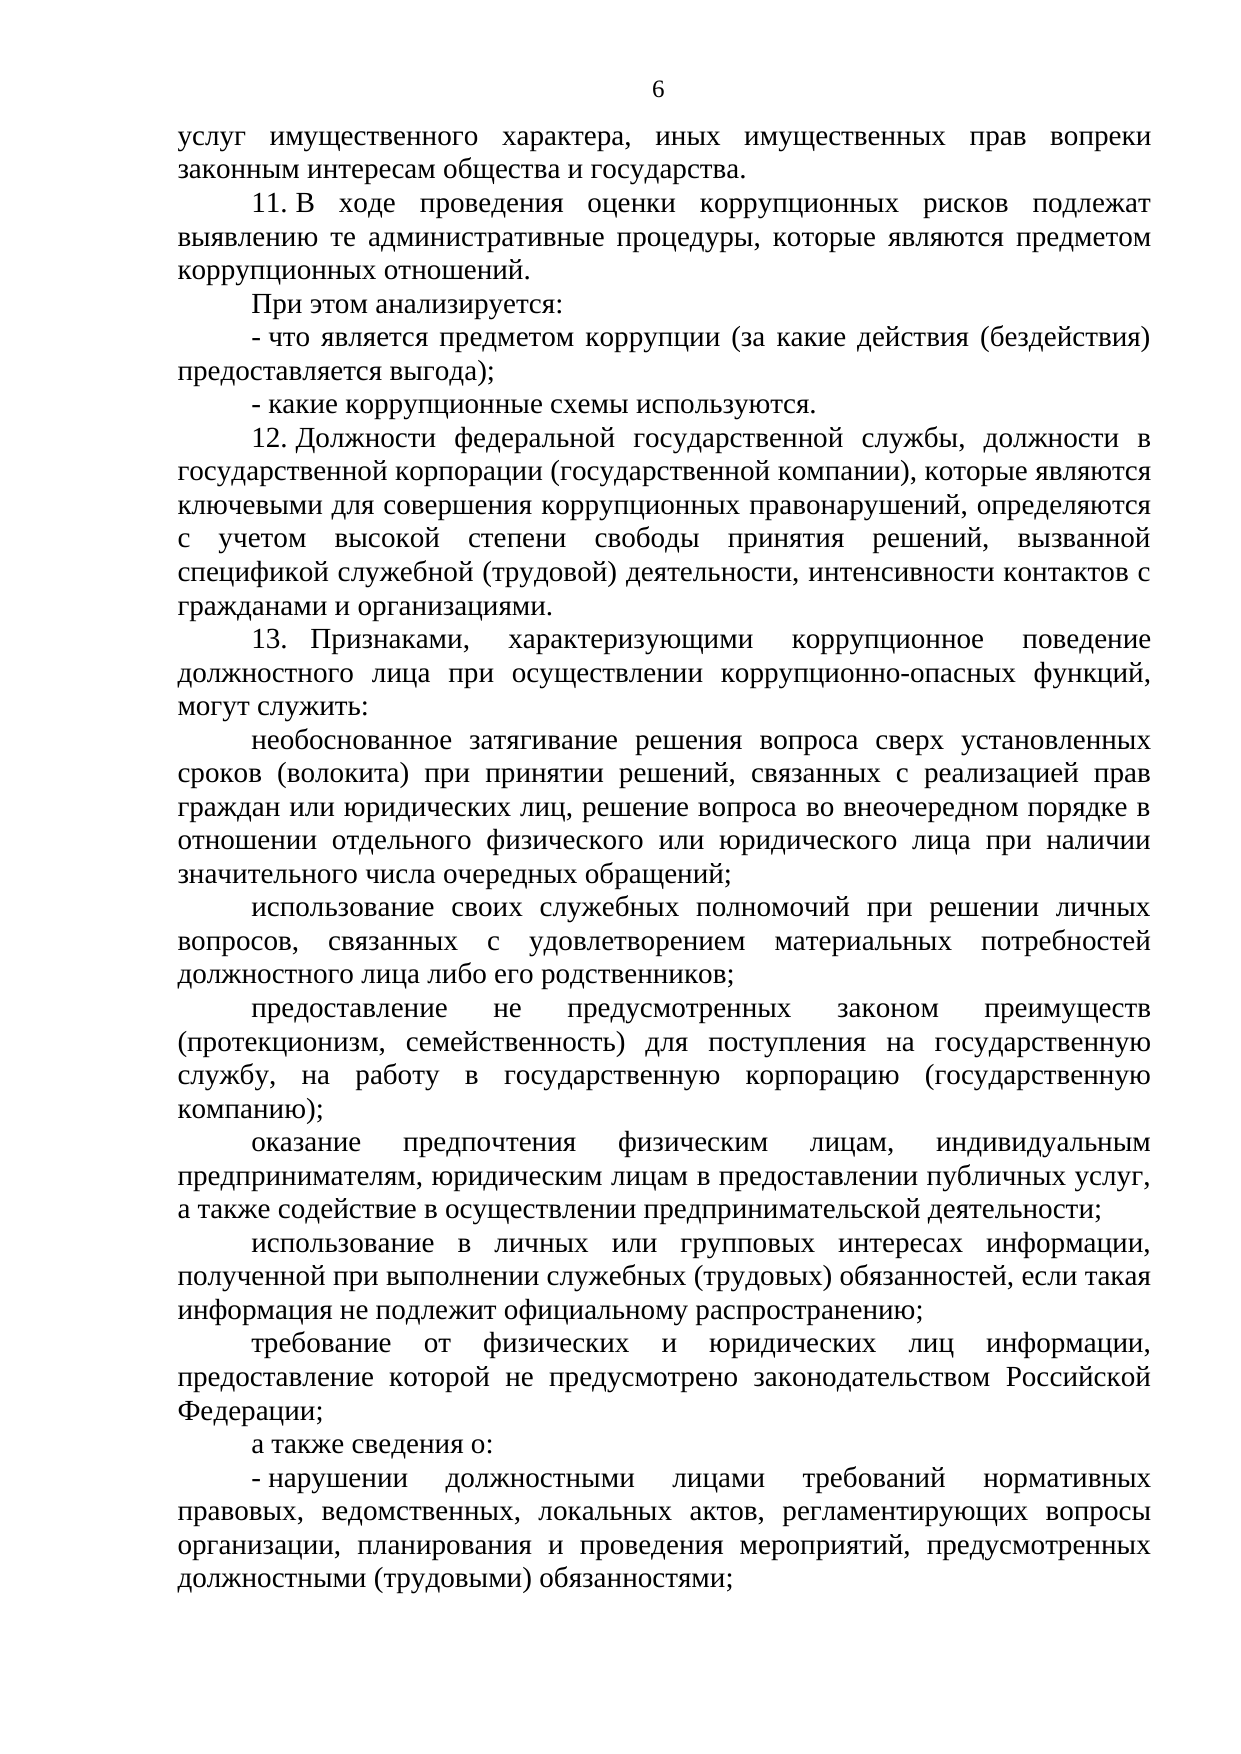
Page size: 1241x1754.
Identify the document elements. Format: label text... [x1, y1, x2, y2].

list Должности федеральной государственной службы, должности в государственной корпорации (государственной компании), которые являются ключевыми для совершения коррупционных правонарушений, определяются с учетом высокой степени свободы принятия решений, вызванной спецификой служебной (трудовой) деятельности, интенсивности контактов с гражданами и организациями. [177, 420, 1152, 621]
list В ходе проведения оценки коррупционных рисков подлежат выявлению те административные процедуры, которые являются предметом коррупционных отношений. [177, 185, 1152, 286]
text требование от физических и юридических лиц информации, предоставление которой не предусмотрено законодательством Российской Федерации; [177, 1326, 1152, 1426]
list Признаками, характеризующими коррупционное поведение должностного лица при осуществлении коррупционно-опасных функций, могут служить: [177, 621, 1152, 722]
text а также сведения о: [177, 1426, 1152, 1460]
text использование своих служебных полномочий при решении личных вопросов, связанных с удовлетворением материальных потребностей должностного лица либо его родственников; [177, 889, 1152, 990]
text предоставление не предусмотренных законом преимуществ (протекционизм, семейственность) для поступления на государственную службу, на работу в государственную корпорацию (государственную компанию); [177, 990, 1152, 1124]
text При этом анализируется: [177, 286, 1152, 319]
text оказание предпочтения физическим лицам, индивидуальным предпринимателям, юридическим лицам в предоставлении публичных услуг, а также содействие в осуществлении предпринимательской деятельности; [177, 1124, 1152, 1225]
text - что является предметом коррупции (за какие действия (бездействия) предоставляется выгода); [177, 319, 1152, 386]
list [177, 118, 1152, 185]
text - нарушении должностными лицами требований нормативных правовых, ведомственных, локальных актов, регламентирующих вопросы организации, планирования и проведения мероприятий, предусмотренных должностными (трудовыми) обязанностями; [177, 1460, 1152, 1594]
text использование в личных или групповых интересах информации, полученной при выполнении служебных (трудовых) обязанностей, если такая информация не подлежит официальному распространению; [177, 1225, 1152, 1326]
text необоснованное затягивание решения вопроса сверх установленных сроков (волокита) при принятии решений, связанных с реализацией прав граждан или юридических лиц, решение вопроса во внеочередном порядке в отношении отдельного физического или юридического лица при наличии значительного числа очередных обращений; [177, 722, 1152, 889]
text - какие коррупционные схемы используются. [177, 386, 1152, 420]
